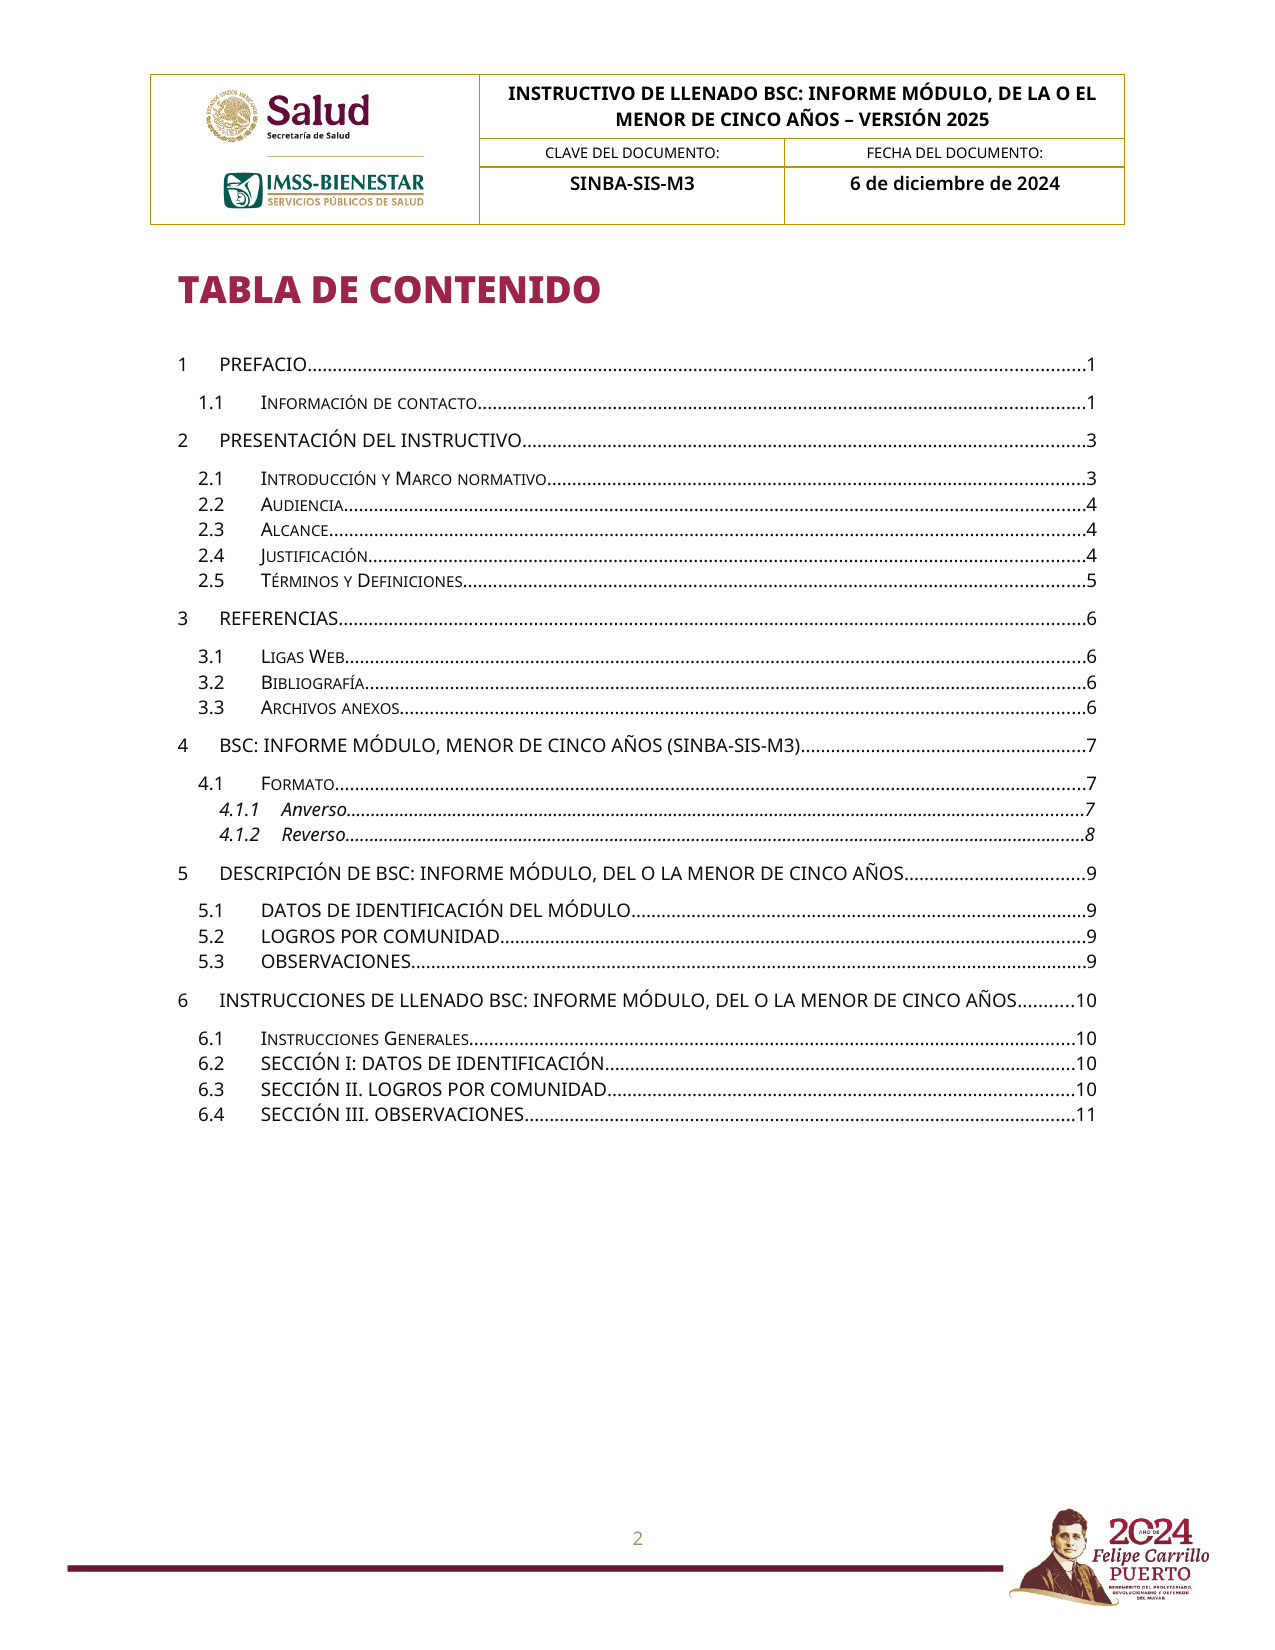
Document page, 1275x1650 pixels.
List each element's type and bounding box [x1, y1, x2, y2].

picture [206, 90, 424, 209]
picture [0, 1497, 1275, 1650]
